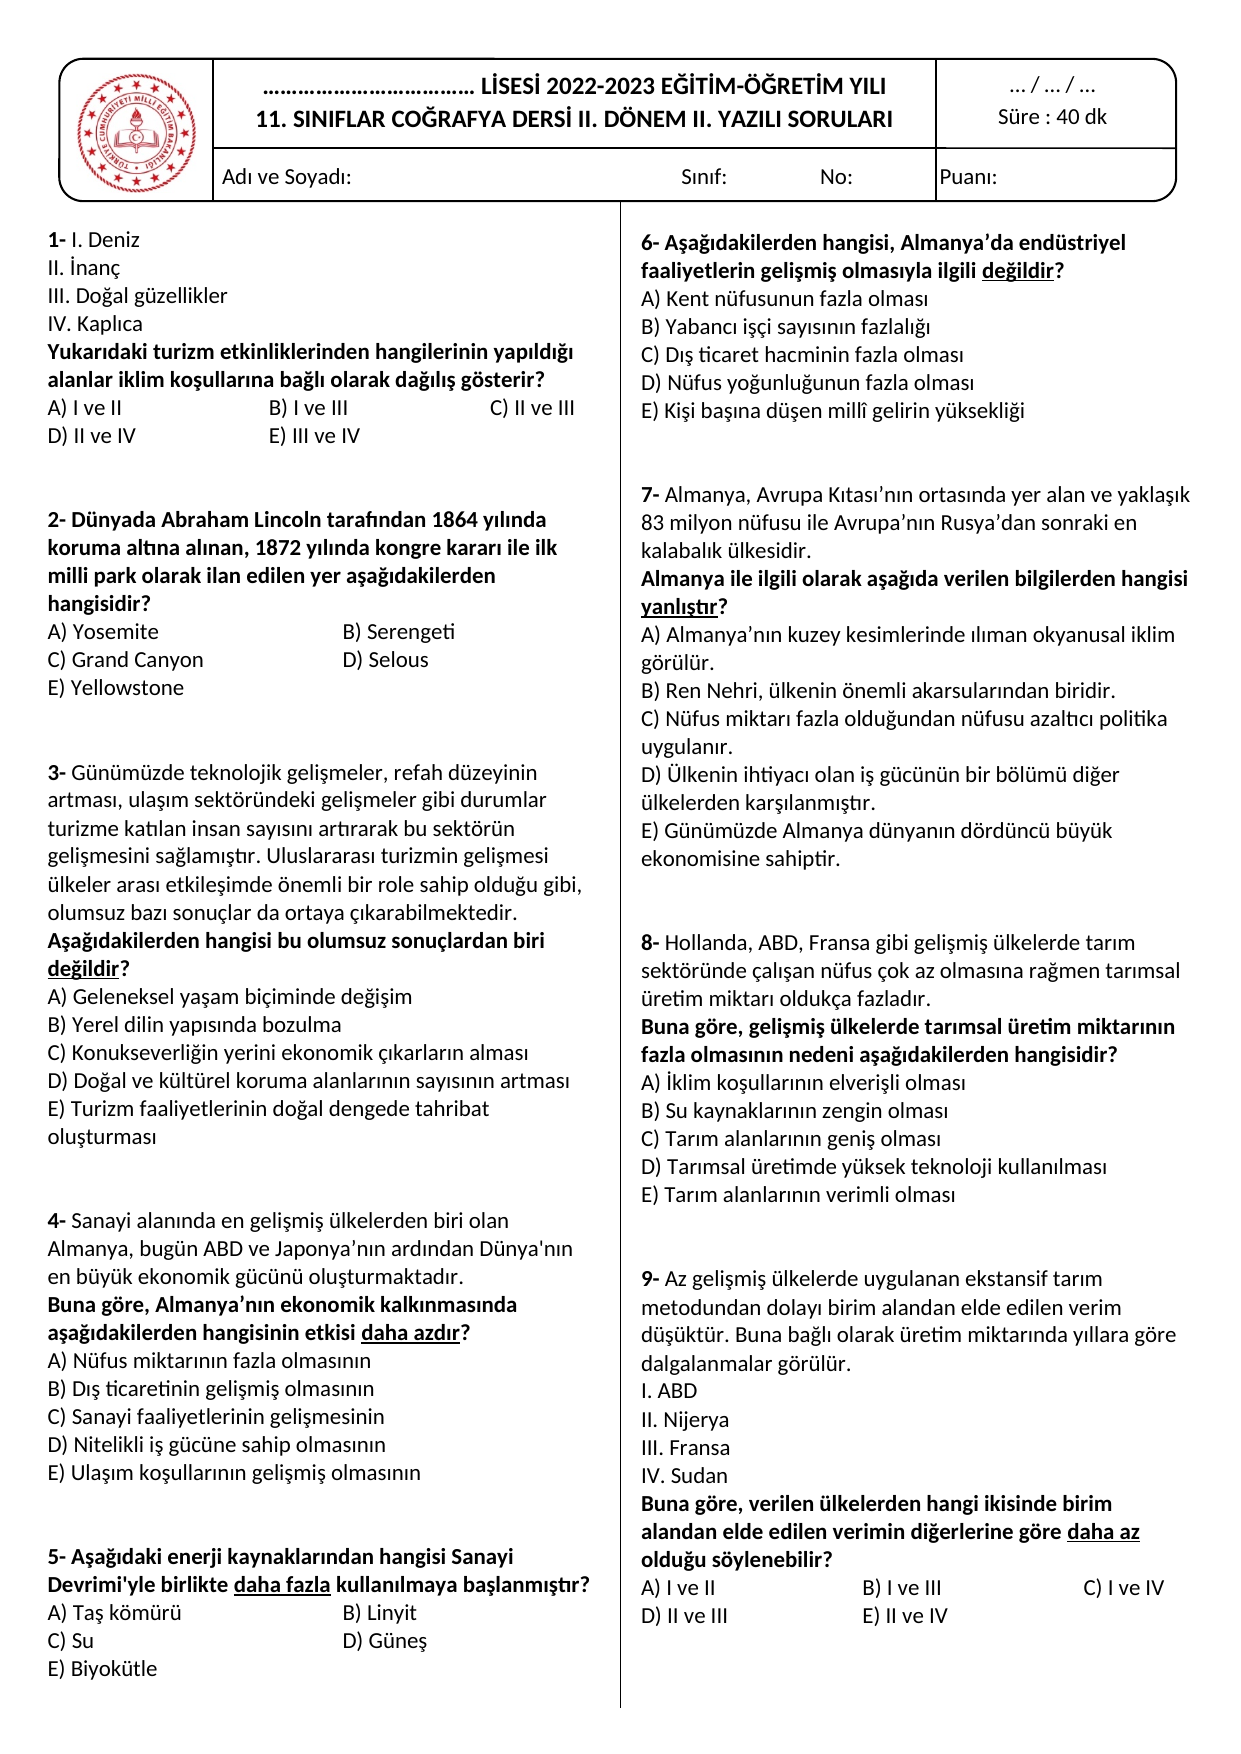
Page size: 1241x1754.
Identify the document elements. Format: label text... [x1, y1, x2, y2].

picture [76, 73, 197, 193]
text 8- Hollanda, ABD, Fransa gibi gelişmiş ülkelerde tarım sektöründe çalışan nüfus çok az olmasına rağmen tarımsal üretim miktarı oldukça fazladır. [641, 928, 1193, 1012]
text IV. Kaplıca [47, 309, 599, 337]
text E) Tarım alanlarının verimli olması [641, 1181, 1193, 1208]
text Almanya ile ilgili olarak aşağıda verilen bilgilerden hangisi yanlıştır? [641, 564, 1193, 620]
text Buna göre, Almanya’nın ekonomik kalkınmasında aşağıdakilerden hangisinin etkisi daha azdır? [47, 1290, 599, 1346]
text Aşağıdakilerden hangisi bu olumsuz sonuçlardan biri değildir? [47, 926, 599, 982]
text D) Nüfus yoğunluğunun fazla olması [641, 368, 1193, 396]
text II. İnanç [47, 253, 599, 281]
text D) II ve III E) II ve IV [641, 1601, 1193, 1629]
text C) Su D) Güneş [47, 1626, 599, 1654]
text 5- Aşağıdaki enerji kaynaklarından hangisi Sanayi Devrimi'yle birlikte daha fazla kullanılmaya başlanmıştır? [47, 1542, 599, 1598]
text II. Nijerya [641, 1405, 1193, 1433]
text E) Turizm faaliyetlerinin doğal dengede tahribat oluşturması [47, 1094, 599, 1150]
text IV. Sudan [641, 1461, 1193, 1489]
text B) Su kaynaklarının zengin olması [641, 1096, 1193, 1124]
text A) Almanya’nın kuzey kesimlerinde ılıman okyanusal iklim görülür. [641, 620, 1193, 676]
text Yukarıdaki turizm etkinliklerinden hangilerinin yapıldığı alanlar iklim koşullarına bağlı olarak dağılış gösterir? [47, 337, 599, 393]
text C) Konukseverliğin yerini ekonomik çıkarların alması [47, 1038, 599, 1066]
text D) Nitelikli iş gücüne sahip olmasının [47, 1430, 599, 1458]
text E) Günümüzde Almanya dünyanın dördüncü büyük ekonomisine sahiptir. [641, 816, 1193, 872]
text B) Yerel dilin yapısında bozulma [47, 1010, 599, 1038]
text A) İklim koşullarının elverişli olması [641, 1068, 1193, 1096]
text A) Kent nüfusunun fazla olması [641, 284, 1193, 312]
text III. Fransa [641, 1433, 1193, 1461]
text 2- Dünyada Abraham Lincoln tarafından 1864 yılında koruma altına alınan, 1872 yılında kongre kararı ile ilk milli park olarak ilan edilen yer aşağıdakilerden hangisidir? [47, 505, 599, 617]
text 4- Sanayi alanında en gelişmiş ülkelerden biri olan Almanya, bugün ABD ve Japonya’nın ardından Dünya'nın en büyük ekonomik gücünü oluşturmaktadır. [47, 1206, 599, 1290]
text D) Ülkenin ihtiyacı olan iş gücünün bir bölümü diğer ülkelerden karşılanmıştır. [641, 760, 1193, 816]
text C) Sanayi faaliyetlerinin gelişmesinin [47, 1402, 599, 1430]
text A) Geleneksel yaşam biçiminde değişim [47, 982, 599, 1010]
text D) Tarımsal üretimde yüksek teknoloji kullanılması [641, 1152, 1193, 1181]
text B) Ren Nehri, ülkenin önemli akarsularından biridir. [641, 676, 1193, 704]
text I. ABD [641, 1377, 1193, 1405]
text A) Nüfus miktarının fazla olmasının [47, 1346, 599, 1374]
text D) Doğal ve kültürel koruma alanlarının sayısının artması [47, 1066, 599, 1094]
text B) Yabancı işçi sayısının fazlalığı [641, 312, 1193, 340]
text C) Nüfus miktarı fazla olduğundan nüfusu azaltıcı politika uygulanır. [641, 704, 1193, 760]
text B) Dış ticaretinin gelişmiş olmasının [47, 1374, 599, 1402]
text Buna göre, gelişmiş ülkelerde tarımsal üretim miktarının fazla olmasının nedeni aşağıdakilerden hangisidir? [641, 1012, 1193, 1068]
text D) II ve IV E) III ve IV [47, 421, 599, 449]
text 9- Az gelişmiş ülkelerde uygulanan ekstansif tarım metodundan dolayı birim alandan elde edilen verim düşüktür. Buna bağlı olarak üretim miktarında yıllara göre dalgalanmalar görülür. [641, 1264, 1193, 1377]
text A) I ve II B) I ve III C) II ve III [47, 393, 599, 421]
text A) I ve II B) I ve III C) I ve IV [641, 1573, 1193, 1601]
text 3- Günümüzde teknolojik gelişmeler, refah düzeyinin artması, ulaşım sektöründeki gelişmeler gibi durumlar turizme katılan insan sayısını artırarak bu sektörün gelişmesini sağlamıştır. Uluslararası turizmin gelişmesi ülkeler arası etkileşimde önemli bir role sahip olduğu gibi, olumsuz bazı sonuçlar da ortaya çıkarabilmektedir. [47, 758, 599, 926]
text A) Yosemite B) Serengeti [47, 617, 599, 646]
text E) Biyokütle [47, 1654, 599, 1682]
text 6- Aşağıdakilerden hangisi, Almanya’da endüstriyel faaliyetlerin gelişmiş olmasıyla ilgili değildir? [641, 228, 1193, 284]
text 7- Almanya, Avrupa Kıtası’nın ortasında yer alan ve yaklaşık 83 milyon nüfusu ile Avrupa’nın Rusya’dan sonraki en kalabalık ülkesidir. [641, 480, 1193, 564]
text E) Kişi başına düşen millî gelirin yüksekliği [641, 396, 1193, 424]
text Buna göre, verilen ülkelerden hangi ikisinde birim alandan elde edilen verimin diğerlerine göre daha az olduğu söylenebilir? [641, 1489, 1193, 1573]
text C) Grand Canyon D) Selous [47, 646, 599, 673]
text C) Tarım alanlarının geniş olması [641, 1124, 1193, 1152]
text A) Taş kömürü B) Linyit [47, 1598, 599, 1626]
text III. Doğal güzellikler [47, 281, 599, 309]
text E) Ulaşım koşullarının gelişmiş olmasının [47, 1458, 599, 1486]
text E) Yellowstone [47, 673, 599, 702]
text 1- I. Deniz [47, 225, 599, 253]
text C) Dış ticaret hacminin fazla olması [641, 340, 1193, 368]
